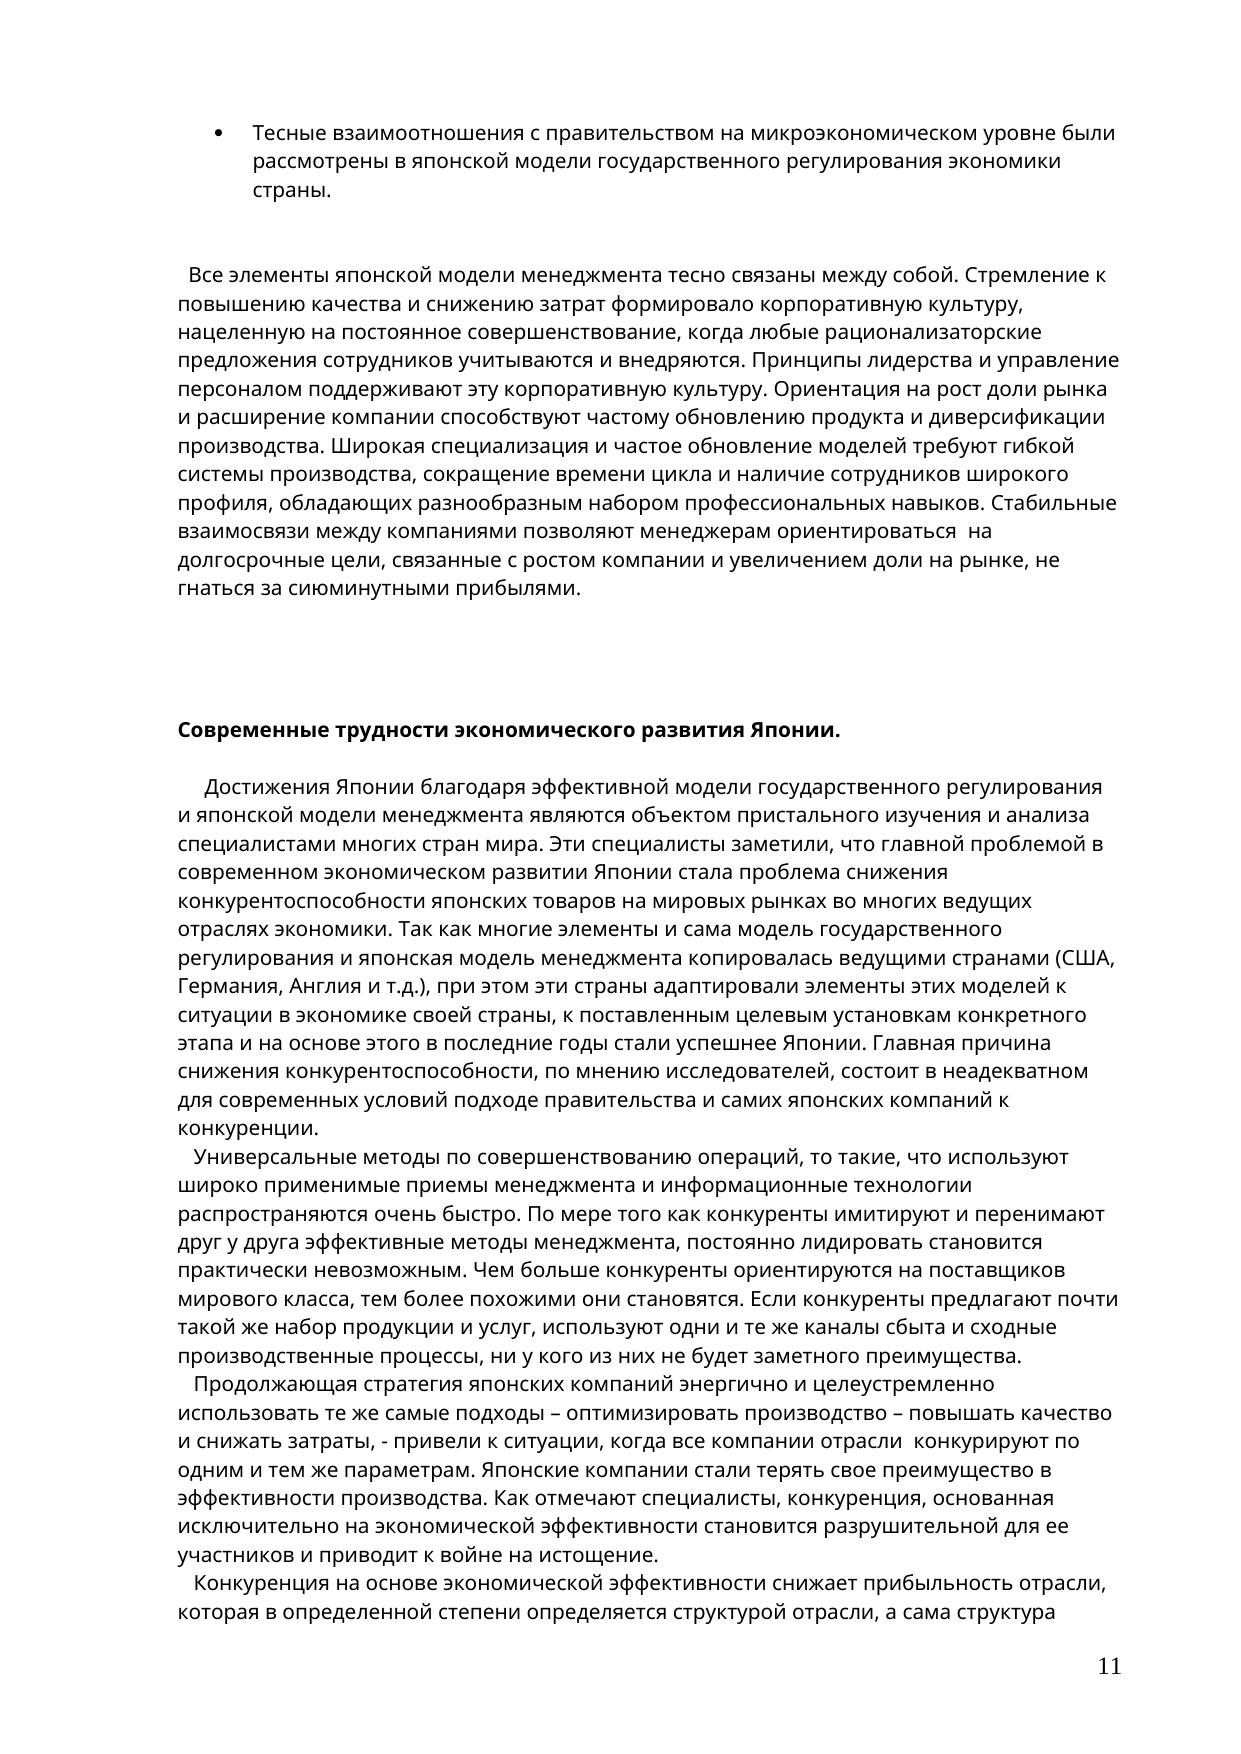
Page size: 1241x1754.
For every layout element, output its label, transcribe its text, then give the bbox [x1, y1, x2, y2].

text Современные трудности экономического развития Японии. [177, 715, 1122, 744]
list Тесные взаимоотношения с правительством на микроэкономическом уровне были рассмотрены в японской модели государственного регулирования экономики страны. [215, 118, 1122, 203]
text Универсальные методы по совершенствованию операций, то такие, что используют широко применимые приемы менеджмента и информационные технологии распространяются очень быстро. По мере того как конкуренты имитируют и перенимают друг у друга эффективные методы менеджмента, постоянно лидировать становится практически невозможным. Чем больше конкуренты ориентируются на поставщиков мирового класса, тем более похожими они становятся. Если конкуренты предлагают почти такой же набор продукции и услуг, используют одни и те же каналы сбыта и сходные производственные процессы, ни у кого из них не будет заметного преимущества. [177, 1142, 1122, 1369]
text Достижения Японии благодаря эффективной модели государственного регулирования и японской модели менеджмента являются объектом пристального изучения и анализа специалистами многих стран мира. Эти специалисты заметили, что главной проблемой в современном экономическом развитии Японии стала проблема снижения конкурентоспособности японских товаров на мировых рынках во многих ведущих отраслях экономики. Так как многие элементы и сама модель государственного регулирования и японская модель менеджмента копировалась ведущими странами (США, Германия, Англия и т.д.), при этом эти страны адаптировали элементы этих моделей к ситуации в экономике своей страны, к поставленным целевым установкам конкретного этапа и на основе этого в последние годы стали успешнее Японии. Главная причина снижения конкурентоспособности, по мнению исследователей, состоит в неадекватном для современных условий подходе правительства и самих японских компаний к конкуренции. [177, 772, 1122, 1142]
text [177, 1568, 1122, 1625]
text Продолжающая стратегия японских компаний энергично и целеустремленно использовать те же самые подходы – оптимизировать производство – повышать качество и снижать затраты, - привели к ситуации, когда все компании отрасли конкурируют по одним и тем же параметрам. Японские компании стали терять свое преимущество в эффективности производства. Как отмечают специалисты, конкуренция, основанная исключительно на экономической эффективности становится разрушительной для ее участников и приводит к войне на истощение. [177, 1369, 1122, 1568]
text Все элементы японской модели менеджмента тесно связаны между собой. Стремление к повышению качества и снижению затрат формировало корпоративную культуру, нацеленную на постоянное совершенствование, когда любые рационализаторские предложения сотрудников учитываются и внедряются. Принципы лидерства и управление персоналом поддерживают эту корпоративную культуру. Ориентация на рост доли рынка и расширение компании способствуют частому обновлению продукта и диверсификации производства. Широкая специализация и частое обновление моделей требуют гибкой системы производства, сокращение времени цикла и наличие сотрудников широкого профиля, обладающих разнообразным набором профессиональных навыков. Стабильные взаимосвязи между компаниями позволяют менеджерам ориентироваться на долгосрочные цели, связанные с ростом компании и увеличением доли на рынке, не гнаться за сиюминутными прибылями. [177, 260, 1122, 602]
